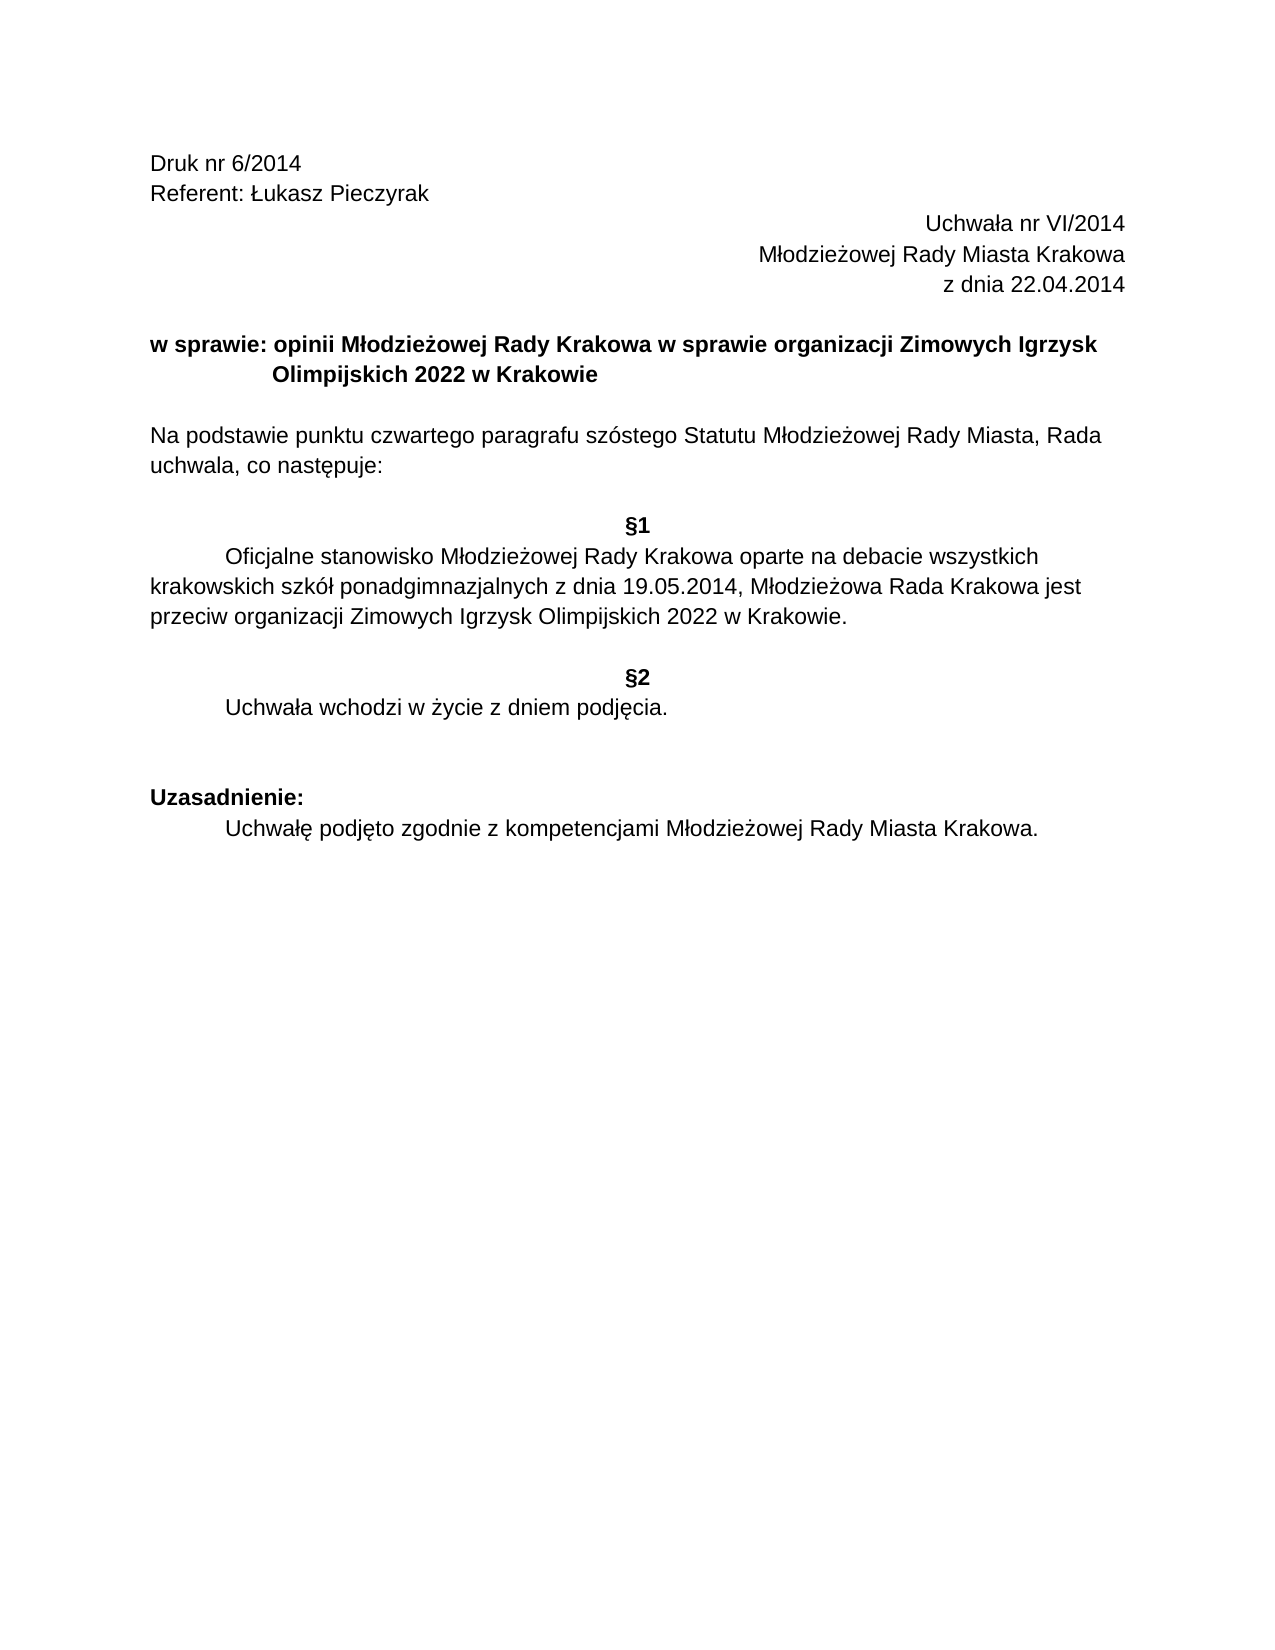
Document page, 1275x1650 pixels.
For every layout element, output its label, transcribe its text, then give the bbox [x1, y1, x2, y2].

text Oficjalne stanowisko Młodzieżowej Rady Krakowa oparte na debacie wszystkich krakowskich szkół ponadgimnazjalnych z dnia 19.05.2014, Młodzieżowa Rada Krakowa jest przeciw organizacji Zimowych Igrzysk Olimpijskich 2022 w Krakowie. [150, 543, 1125, 629]
text Druk nr 6/2014 [150, 150, 1125, 176]
text w sprawie: opinii Młodzieżowej Rady Krakowa w sprawie organizacji Zimowych Igrzysk [150, 331, 1125, 358]
text Uchwałę podjęto zgodnie z kompetencjami Młodzieżowej Rady Miasta Krakowa. [150, 814, 1125, 841]
text Referent: Łukasz Pieczyrak [150, 180, 1125, 207]
text Uchwała nr VI/2014 [150, 210, 1125, 237]
text Na podstawie punktu czwartego paragrafu szóstego Statutu Młodzieżowej Rady Miasta, Rada uchwala, co następuje: [150, 422, 1125, 478]
text §1 [150, 512, 1125, 539]
text Uchwała wchodzi w życie z dniem podjęcia. [150, 694, 1125, 720]
text z dnia 22.04.2014 [150, 271, 1125, 297]
text §2 [150, 663, 1125, 690]
text Młodzieżowej Rady Miasta Krakowa [150, 241, 1125, 267]
text Uzasadnienie: [150, 784, 1125, 811]
text Olimpijskich 2022 w Krakowie [150, 361, 1125, 388]
